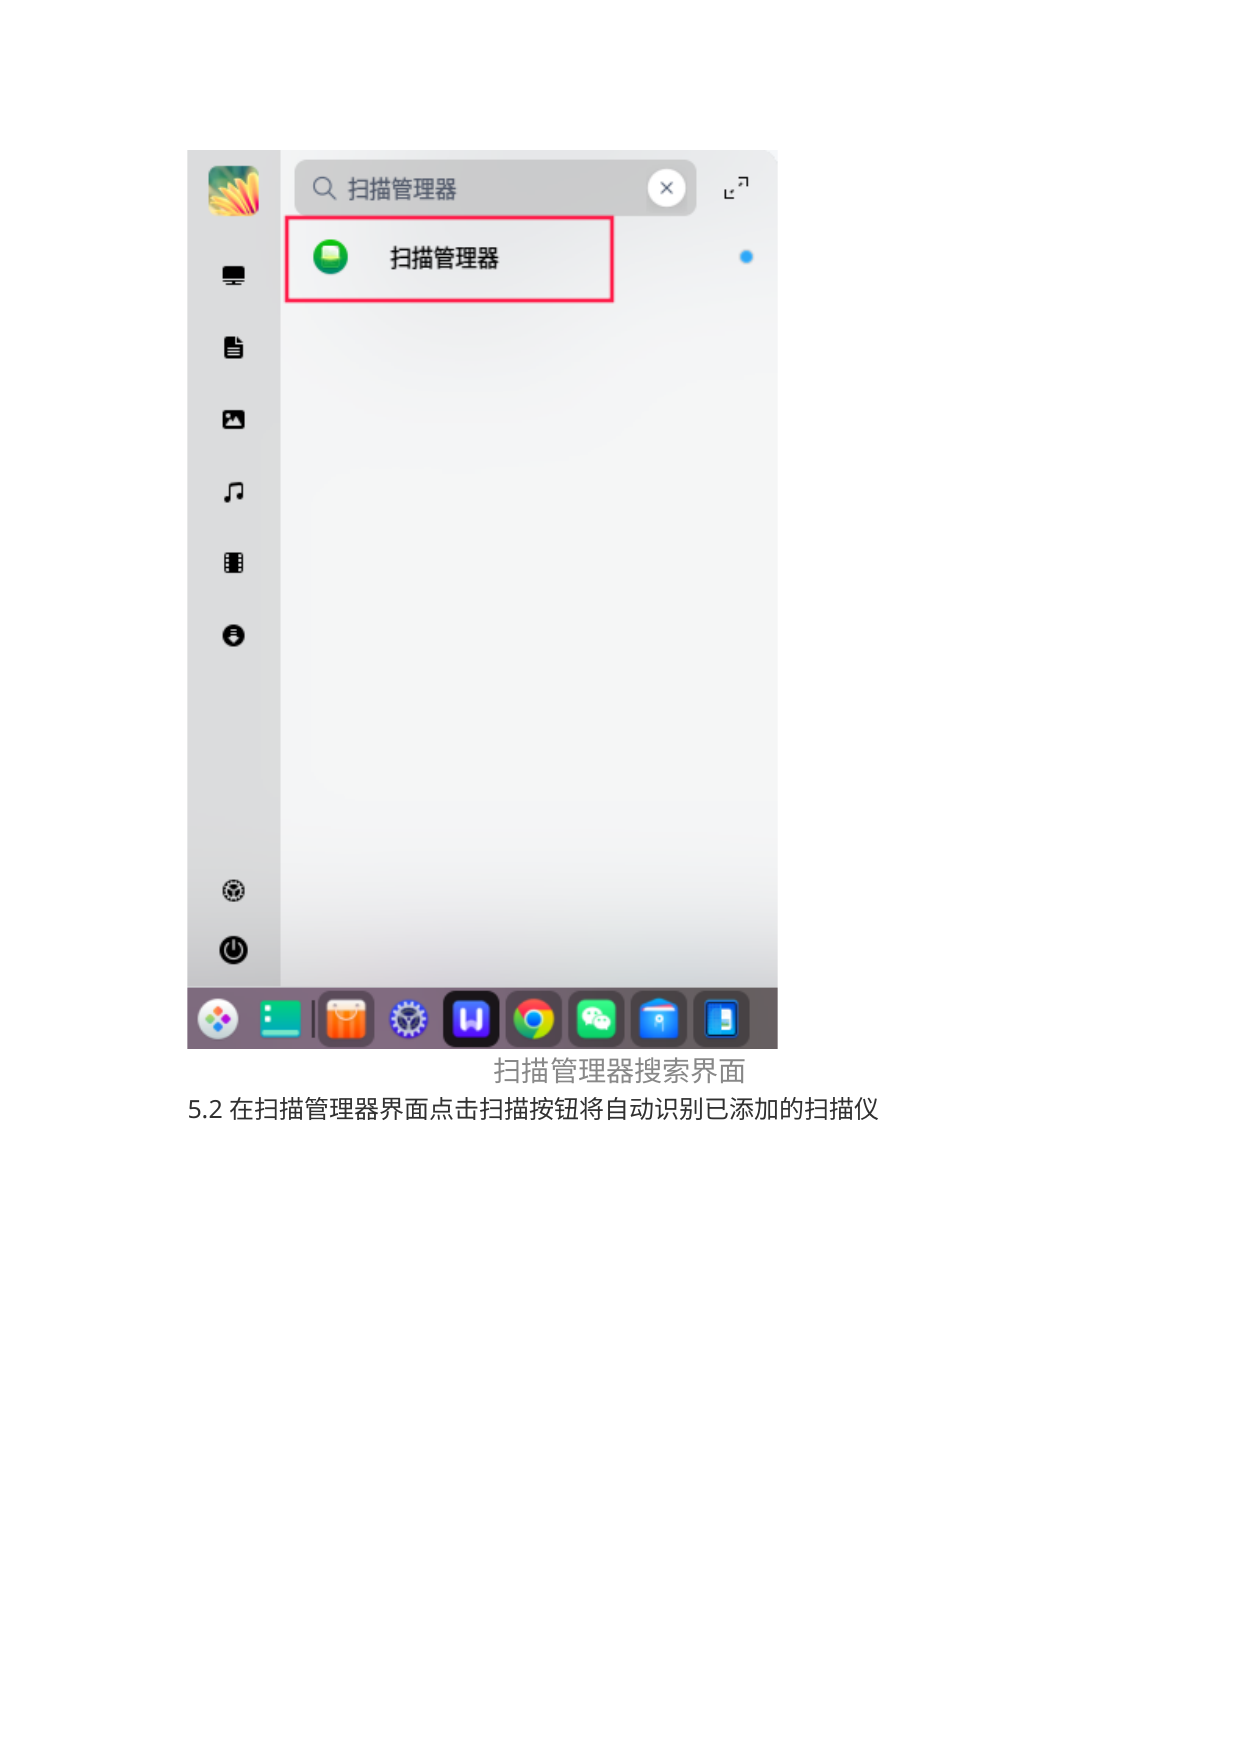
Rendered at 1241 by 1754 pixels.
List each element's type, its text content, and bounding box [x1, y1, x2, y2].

text 扫描管理器搜索界面 [187, 1049, 1053, 1090]
text 5.2 在扫描管理器界面点击扫描按钮将自动识别已添加的扫描仪 [187, 1090, 1053, 1126]
picture [187, 150, 778, 1049]
